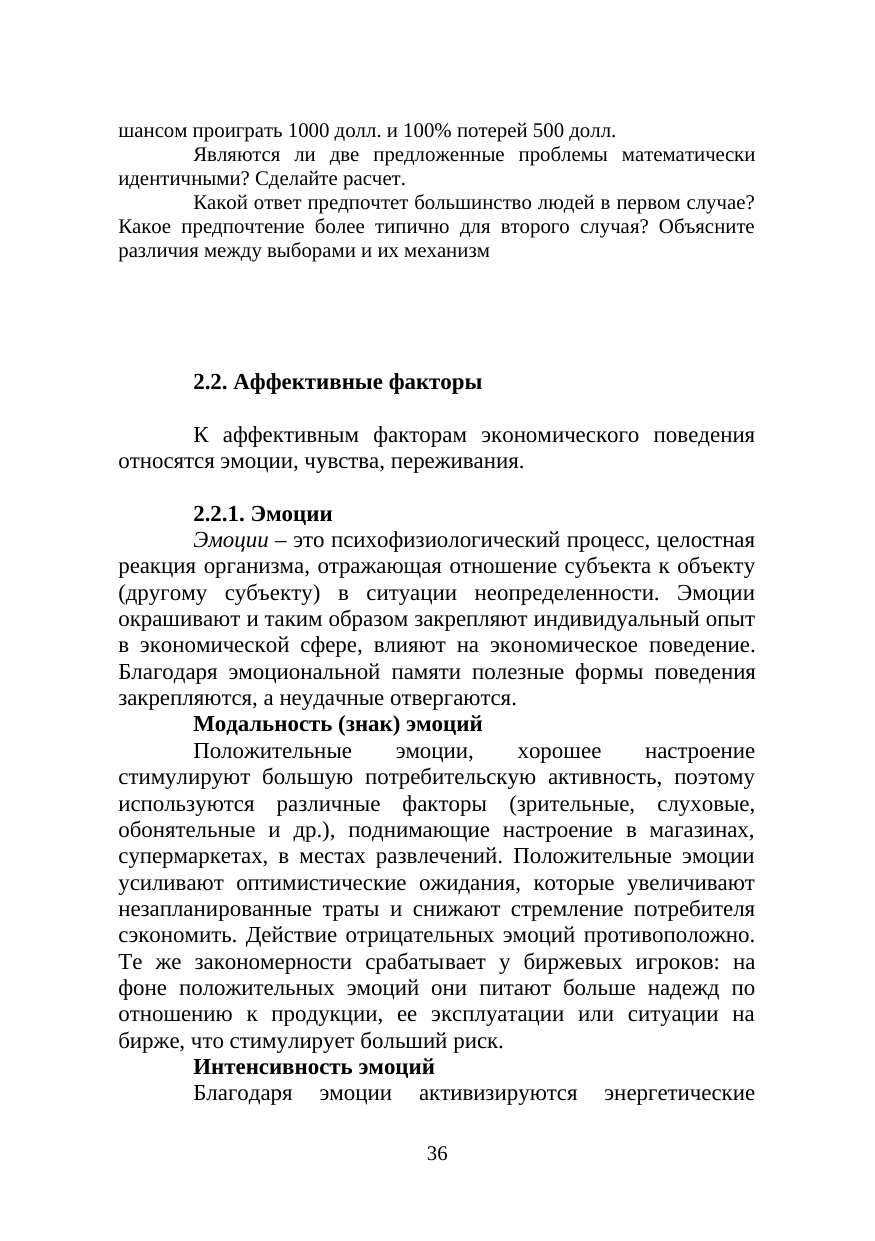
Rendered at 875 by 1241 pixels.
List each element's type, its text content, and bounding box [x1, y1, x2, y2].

text Модальность (знак) эмоций [118, 711, 756, 737]
text К аффективным факторам экономического поведения относятся эмоции, чувства, переживания. [118, 421, 756, 473]
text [118, 1079, 756, 1106]
text Положительные эмоции, хорошее настроение стимулируют большую потребительскую активность, поэтому используются различные факторы (зрительные, слуховые, обонятельные и др.), поднимающие настроение в магазинах, супермаркетах, в местах развлечений. Положительные эмоции усиливают оптимистические ожидания, которые увеличивают незапланированные траты и снижают стремление потребителя сэкономить. Действие отрицательных эмоций противоположно. Те же закономерности срабатывает у биржевых игроков: на фоне положительных эмоций они питают больше надежд по отношению к продукции, ее эксплуатации или ситуации на бирже, что стимулирует больший риск. [118, 737, 756, 1053]
text 2.2. Аффективные факторы [118, 368, 756, 394]
text Интенсивность эмоций [118, 1053, 756, 1079]
text Являются ли две предложенные проблемы математически идентичными? Сделайте расчет. [118, 142, 756, 190]
text Эмоции – это психофизиологический процесс, целостная реакция организма, отражающая отношение субъекта к объекту (другому субъекту) в ситуации неопределенности. Эмоции окрашивают и таким образом закрепляют индивидуальный опыт в экономической сфере, влияют на экономическое поведение. Благодаря эмоциональной памяти полезные формы поведения закрепляются, а неудачные отвергаются. [118, 526, 756, 711]
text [118, 118, 756, 142]
text 2.2.1. Эмоции [118, 500, 756, 526]
text Какой ответ предпочтет большинство людей в первом случае? Какое предпочтение более типично для второго случая? Объясните различия между выборами и их механизм [118, 190, 756, 262]
